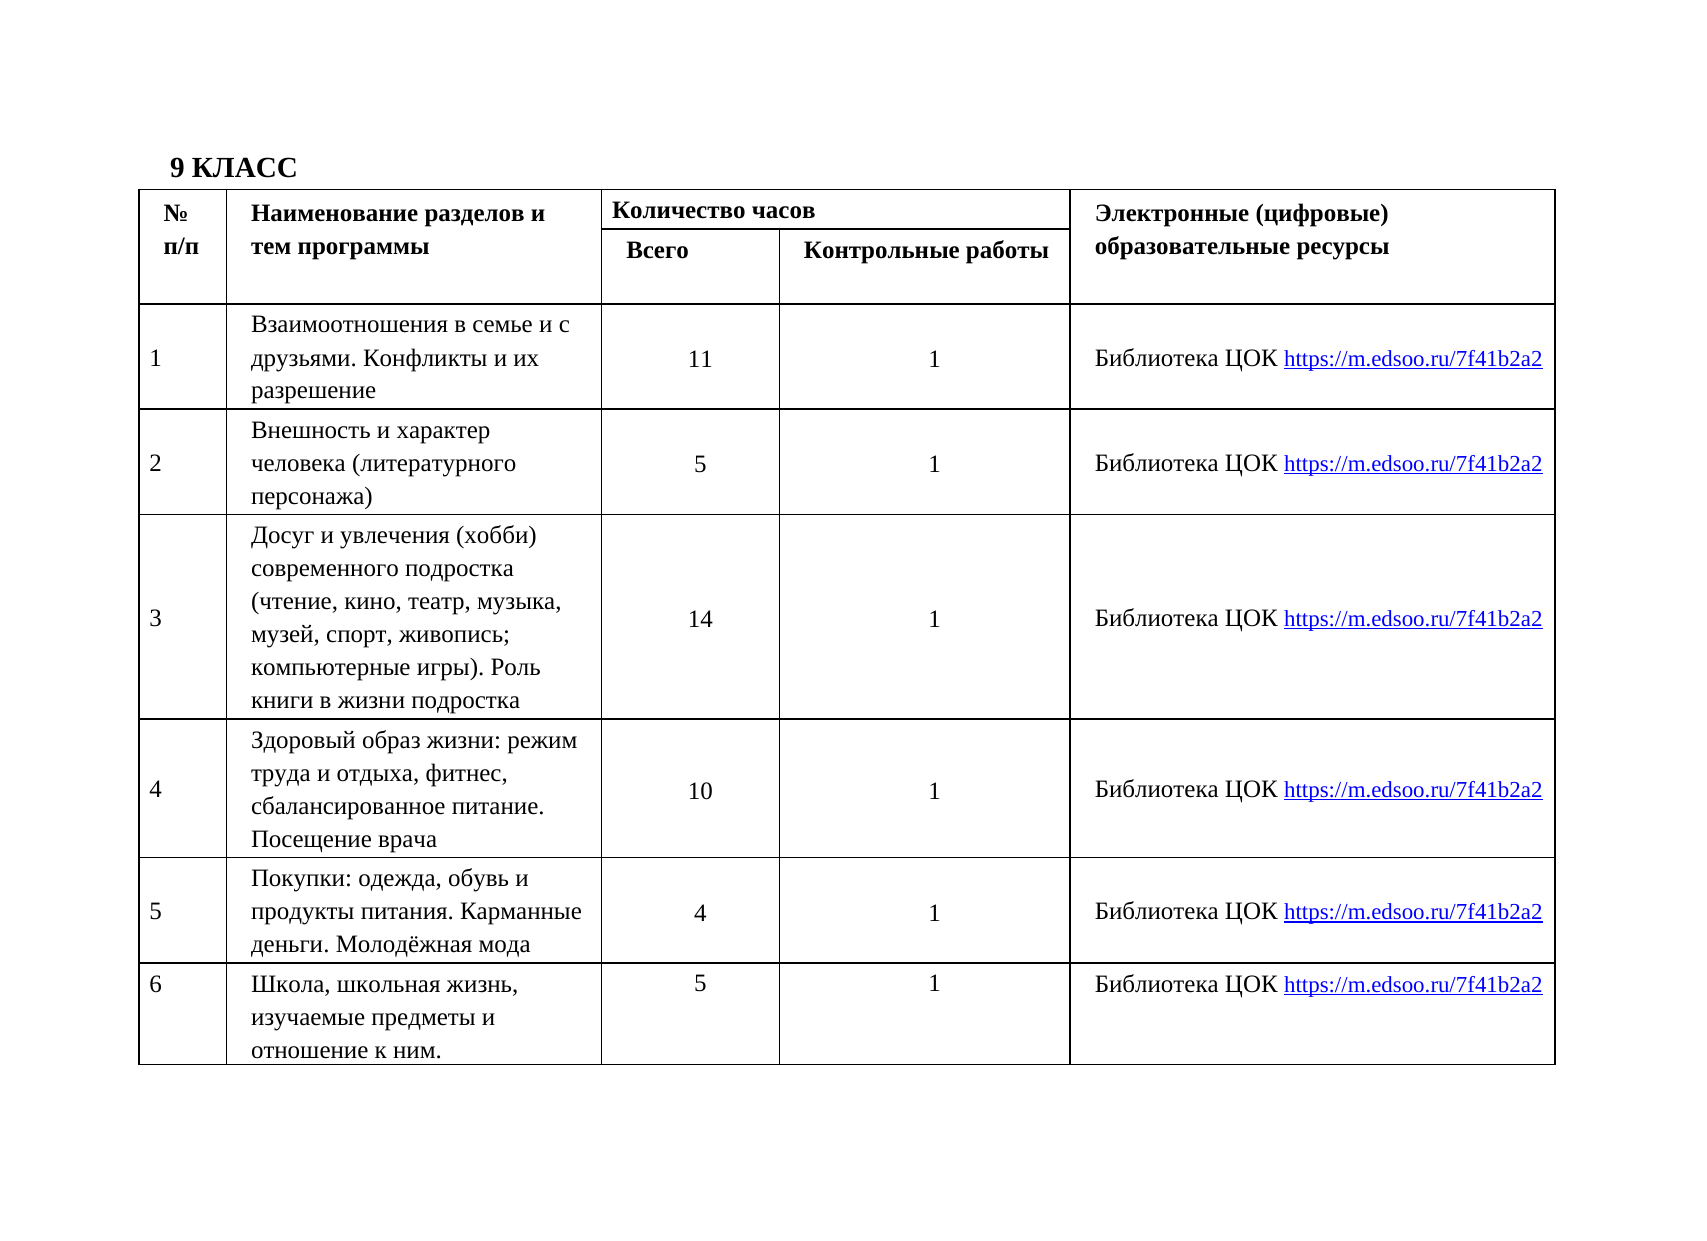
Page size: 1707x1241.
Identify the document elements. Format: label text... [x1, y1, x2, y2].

table_header № п/п [140, 190, 226, 303]
table_cell Взаимоотношения в семье и с друзьями. Конфликты и их разрешение [227, 305, 601, 408]
table_cell 2 [140, 410, 226, 514]
text 9 КЛАСС [162, 150, 1557, 183]
table_cell Всего [602, 230, 779, 303]
table_cell 1 [780, 964, 1069, 1063]
table_cell 5 [602, 410, 779, 514]
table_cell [227, 964, 601, 1063]
table_header Электронные (цифровые) образовательные ресурсы [1071, 190, 1554, 303]
table_cell 5 [140, 858, 226, 962]
table_cell Библиотека ЦОК https://m.edsoo.ru/7f41b2a2 [1071, 720, 1554, 857]
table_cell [1071, 964, 1554, 1063]
table_cell 3 [140, 515, 226, 718]
table_cell 1 [780, 410, 1069, 514]
table_cell 1 [780, 858, 1069, 962]
table_cell Здоровый образ жизни: режим труда и отдыха, фитнес, сбалансированное питание. Посещение врача [227, 720, 601, 857]
table_cell 10 [602, 720, 779, 857]
table_cell 4 [602, 858, 779, 962]
table_cell 1 [780, 720, 1069, 857]
table_cell Библиотека ЦОК https://m.edsoo.ru/7f41b2a2 [1071, 515, 1554, 718]
table_cell 5 [602, 964, 779, 1063]
table_cell 1 [780, 515, 1069, 718]
table_cell 1 [140, 305, 226, 408]
table_cell Контрольные работы [780, 230, 1069, 303]
table_cell Покупки: одежда, обувь и продукты питания. Карманные деньги. Молодёжная мода [227, 858, 601, 962]
table_cell 4 [140, 720, 226, 857]
table_cell Библиотека ЦОК https://m.edsoo.ru/7f41b2a2 [1071, 305, 1554, 408]
table_cell 6 [140, 964, 226, 1063]
table_cell Библиотека ЦОК https://m.edsoo.ru/7f41b2a2 [1071, 410, 1554, 514]
table_cell 1 [780, 305, 1069, 408]
table_cell Библиотека ЦОК https://m.edsoo.ru/7f41b2a2 [1071, 858, 1554, 962]
table_header Количество часов [602, 190, 1069, 228]
table_header Наименование разделов и тем программы [227, 190, 601, 303]
table_cell 11 [602, 305, 779, 408]
table_cell Внешность и характер человека (литературного персонажа) [227, 410, 601, 514]
table_cell Досуг и увлечения (хобби) современного подростка (чтение, кино, театр, музыка, музей, спорт, живопись; компьютерные игры). Роль книги в жизни подростка [227, 515, 601, 718]
table_cell 14 [602, 515, 779, 718]
